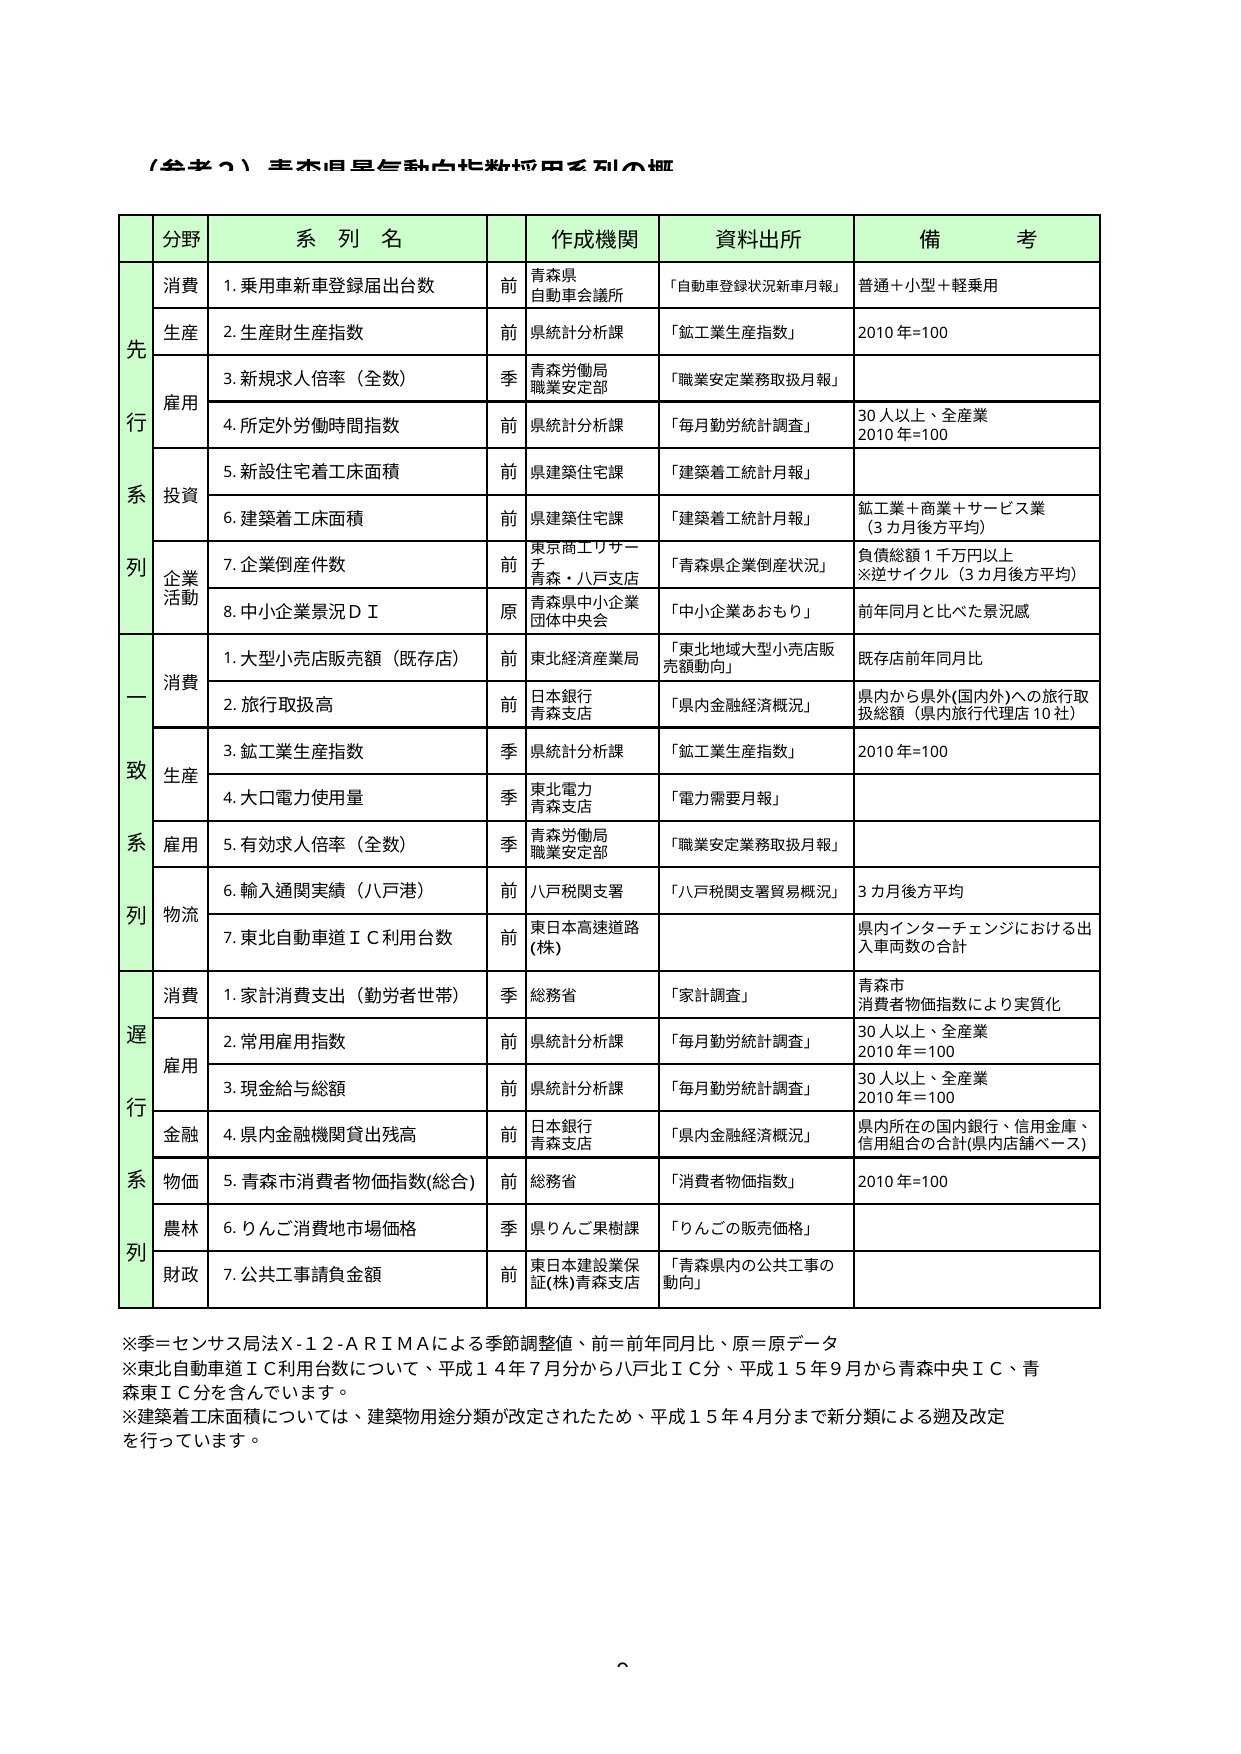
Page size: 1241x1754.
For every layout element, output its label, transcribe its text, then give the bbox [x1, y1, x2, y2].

table_cell 6. 建築着工床面積 [209, 496, 486, 540]
table_cell 県統計分析課 [527, 1019, 658, 1063]
table_cell 先行系列 [120, 263, 152, 633]
table_cell 企業活動 [154, 542, 207, 633]
table_cell 前 [488, 1112, 525, 1156]
table_cell 7. 東北自動車道ＩＣ利用台数 [209, 915, 486, 970]
table_cell 「りんごの販売価格」 [660, 1205, 853, 1249]
table_cell 季 [488, 729, 525, 773]
table_cell 県統計分析課 [527, 729, 658, 773]
table_cell 東北経済産業局 [527, 635, 658, 680]
table_cell 一致系列 [120, 635, 152, 970]
table_cell 日本銀行青森支店 [527, 682, 658, 726]
table_cell 既存店前年同月比 [855, 635, 1099, 680]
table_cell 原 [488, 589, 525, 633]
table_cell 5. 青森市消費者物価指数(総合) [209, 1159, 486, 1203]
table_cell 青森県 自動車会議所 [527, 263, 658, 307]
table_cell 「八戸税関支署貿易概況」 [660, 868, 853, 913]
table_cell 2010年=100 [855, 1159, 1099, 1203]
text ※建築着工床面積については、建築物用途分類が改定されたため、平成１５年４月分まで新分類による遡及改定を行っています。 [122, 1404, 1022, 1453]
table_cell 「自動車登録状況新車月報」 [660, 263, 853, 307]
table_cell [855, 822, 1099, 866]
table_cell 1. 大型小売店販売額（既存店） [209, 635, 486, 680]
table_cell 物流 [154, 868, 207, 970]
table_cell 前 [488, 263, 525, 307]
table_cell 県りんご果樹課 [527, 1205, 658, 1249]
table_cell 5. 有効求人倍率（全数） [209, 822, 486, 866]
table_cell 「県内金融経済概況」 [660, 682, 853, 726]
table_cell 東日本高速道路 (株) [527, 915, 658, 970]
table_cell 県内から県外(国内外)への旅行取扱総額（県内旅行代理店10社） [855, 682, 1099, 726]
table_cell 「消費者物価指数」 [660, 1159, 853, 1203]
table_cell 「電力需要月報」 [660, 775, 853, 819]
table_cell 「青森県内の公共工事の動向」 [660, 1252, 853, 1307]
table_cell 30人以上、全産業 2010年＝100 [855, 1065, 1099, 1110]
table_cell 4. 所定外労働時間指数 [209, 403, 486, 447]
table_cell 4. 大口電力使用量 [209, 775, 486, 819]
table_header 資料出所 [660, 216, 853, 261]
table_cell 青森市 消費者物価指数により実質化 [855, 972, 1099, 1017]
table_cell 「鉱工業生産指数」 [660, 729, 853, 773]
table_cell 「中小企業あおもり」 [660, 589, 853, 633]
table_cell 総務省 [527, 1159, 658, 1203]
table_cell 「県内金融経済概況」 [660, 1112, 853, 1156]
table_cell 前 [488, 635, 525, 680]
table_cell 7. 企業倒産件数 [209, 542, 486, 587]
table_cell 2010年=100 [855, 309, 1099, 354]
table_cell 2. 常用雇用指数 [209, 1019, 486, 1063]
table_cell 前 [488, 1019, 525, 1063]
table_cell 2. 生産財生産指数 [209, 309, 486, 354]
table_cell [660, 915, 853, 970]
table_header 備 考 [855, 216, 1099, 261]
table_cell 「青森県企業倒産状況」 [660, 542, 853, 587]
table_cell 「建築着工統計月報」 [660, 449, 853, 493]
table_cell 「東北地域大型小売店販売額動向」 [660, 635, 853, 680]
table_cell 1. 乗用車新車登録届出台数 [209, 263, 486, 307]
table_cell 季 [488, 822, 525, 866]
table_cell 30人以上、全産業 2010年＝100 [855, 1019, 1099, 1063]
table_cell 2010年=100 [855, 729, 1099, 773]
table_cell 季 [488, 972, 525, 1017]
table_cell [855, 1252, 1099, 1307]
table_header 分野 [154, 216, 207, 261]
table_cell 前 [488, 542, 525, 587]
table_cell 前 [488, 1252, 525, 1307]
table_cell 負債総額1千万円以上 ※逆サイクル（3カ月後方平均） [855, 542, 1099, 587]
table_cell 3. 現金給与総額 [209, 1065, 486, 1110]
table_cell [855, 356, 1099, 400]
table_cell 「家計調査」 [660, 972, 853, 1017]
table_cell 前 [488, 868, 525, 913]
table_cell 投資 [154, 449, 207, 540]
table_cell 「毎月勤労統計調査」 [660, 1019, 853, 1063]
table_cell 「職業安定業務取扱月報」 [660, 822, 853, 866]
table_cell 5. 新設住宅着工床面積 [209, 449, 486, 493]
table_cell 前年同月と比べた景況感 [855, 589, 1099, 633]
table_cell 普通＋小型＋軽乗用 [855, 263, 1099, 307]
table_cell 3. 鉱工業生産指数 [209, 729, 486, 773]
table_cell 県建築住宅課 [527, 449, 658, 493]
table_cell 総務省 [527, 972, 658, 1017]
table_header [120, 216, 152, 261]
table_cell 雇用 [154, 1019, 207, 1110]
table_cell 季 [488, 356, 525, 400]
table_cell 農林 [154, 1205, 207, 1249]
table_cell 前 [488, 1065, 525, 1110]
table_cell 消費 [154, 263, 207, 307]
table_cell 30人以上、全産業 2010年=100 [855, 403, 1099, 447]
table_cell 4. 県内金融機関貸出残高 [209, 1112, 486, 1156]
table_cell 青森労働局職業安定部 [527, 822, 658, 866]
table_cell [855, 1205, 1099, 1249]
table_cell 青森労働局職業安定部 [527, 356, 658, 400]
table_cell 消費 [154, 972, 207, 1017]
table_cell 季 [488, 1205, 525, 1249]
table_cell 県統計分析課 [527, 1065, 658, 1110]
table_cell 県内インターチェンジにおける出入車両数の合計 [855, 915, 1099, 970]
table_cell 2. 旅行取扱高 [209, 682, 486, 726]
table_cell 「毎月勤労統計調査」 [660, 403, 853, 447]
table_cell 八戸税関支署 [527, 868, 658, 913]
table_cell 金融 [154, 1112, 207, 1156]
table_cell 前 [488, 309, 525, 354]
table_cell 雇用 [154, 356, 207, 447]
table_header 作成機関 [527, 216, 658, 261]
table_cell 1. 家計消費支出（勤労者世帯） [209, 972, 486, 1017]
table_cell 前 [488, 1159, 525, 1203]
table_cell 6. 輸入通関実績（八戸港） [209, 868, 486, 913]
table_cell 3カ月後方平均 [855, 868, 1099, 913]
table_cell 季 [488, 775, 525, 819]
text ※季＝センサス局法Ｘ-１２-ＡＲＩＭＡによる季節調整値、前＝前年同月比、原＝原データ [122, 1332, 1113, 1356]
table_cell 生産 [154, 729, 207, 819]
table_cell 雇用 [154, 822, 207, 866]
table_cell 3. 新規求人倍率（全数） [209, 356, 486, 400]
table_cell 「建築着工統計月報」 [660, 496, 853, 540]
table_cell 県建築住宅課 [527, 496, 658, 540]
table_cell 物価 [154, 1159, 207, 1203]
table_cell [855, 775, 1099, 819]
text ※東北自動車道ＩＣ利用台数について、平成１４年７月分から八戸北ＩＣ分、平成１５年９月から青森中央ＩＣ、青森東ＩＣ分を含んでいます。 [122, 1356, 1040, 1404]
table_cell 東京商工リサー チ 青森・八戸支店 [527, 542, 658, 587]
table_cell 前 [488, 915, 525, 970]
table_cell 前 [488, 403, 525, 447]
table_cell 前 [488, 496, 525, 540]
table_cell 7. 公共工事請負金額 [209, 1252, 486, 1307]
table_cell 日本銀行青森支店 [527, 1112, 658, 1156]
table_cell 県内所在の国内銀行、信用金庫、信用組合の合計(県内店舗ベース) [855, 1112, 1099, 1156]
table_cell 8. 中小企業景況ＤＩ [209, 589, 486, 633]
table_cell [855, 449, 1099, 493]
table_cell 県統計分析課 [527, 309, 658, 354]
table_cell 東北電力青森支店 [527, 775, 658, 819]
table_cell 消費 [154, 635, 207, 726]
table_cell 前 [488, 682, 525, 726]
table_cell 東日本建設業保証(株)青森支店 [527, 1252, 658, 1307]
table_cell 「鉱工業生産指数」 [660, 309, 853, 354]
table_cell 「毎月勤労統計調査」 [660, 1065, 853, 1110]
table_cell 青森県中小企業団体中央会 [527, 589, 658, 633]
table_cell 財政 [154, 1252, 207, 1307]
table_cell 遅行系列 [120, 972, 152, 1307]
table_cell 鉱工業＋商業＋サービス業 （3カ月後方平均） [855, 496, 1099, 540]
table_cell 6. りんご消費地市場価格 [209, 1205, 486, 1249]
table_header 系 列 名 [209, 216, 486, 261]
table_header [488, 216, 525, 261]
table_cell 前 [488, 449, 525, 493]
table_cell 「職業安定業務取扱月報」 [660, 356, 853, 400]
table_cell 県統計分析課 [527, 403, 658, 447]
table_cell 生産 [154, 309, 207, 354]
